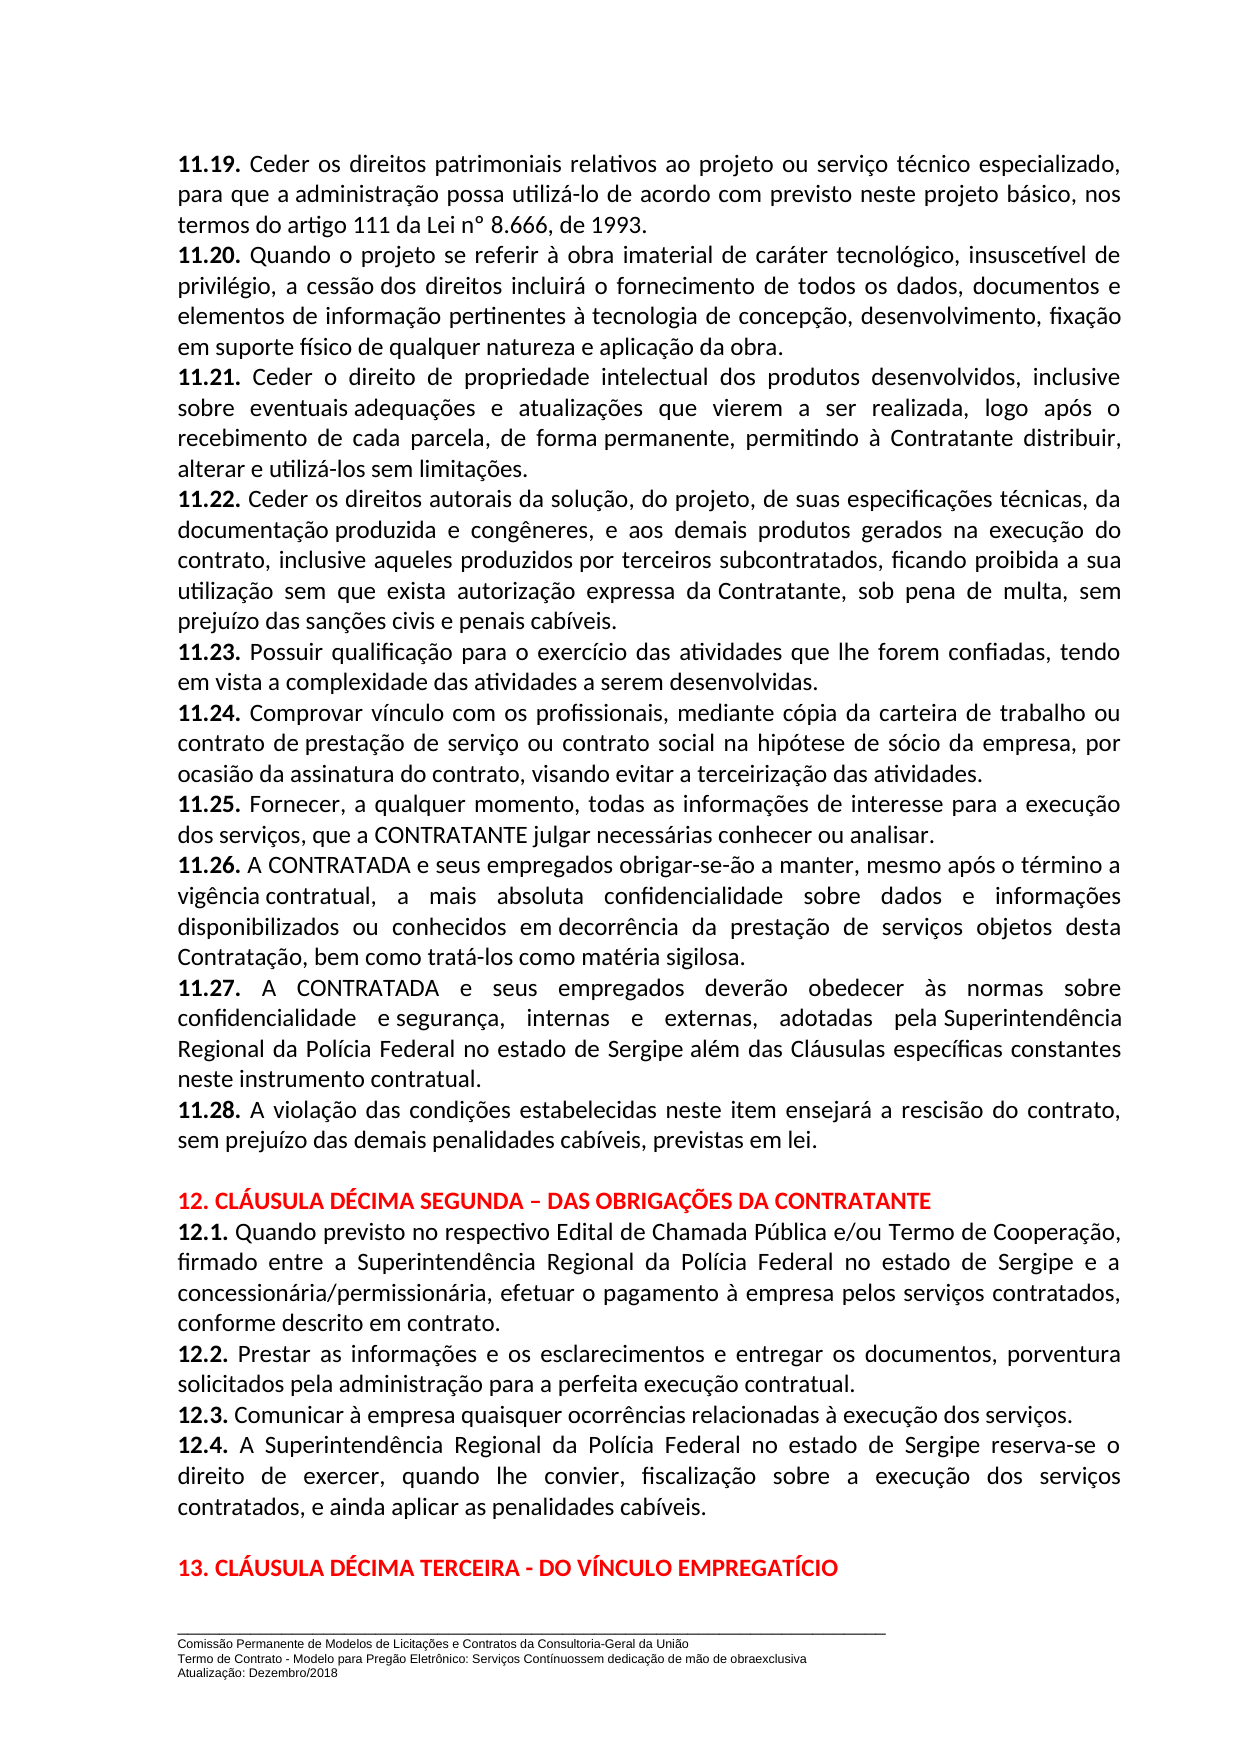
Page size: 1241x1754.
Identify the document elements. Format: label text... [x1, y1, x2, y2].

text 11.27. A CONTRATADA e seus empregados deverão obedecer às normas sobre confidencialidade e segurança, internas e externas, adotadas pela Superintendência Regional da Polícia Federal no estado de Sergipe além das Cláusulas específicas constantes neste instrumento contratual. [177, 972, 1122, 1094]
text 12.4. A Superintendência Regional da Polícia Federal no estado de Sergipe reserva-se o direito de exercer, quando lhe convier, fiscalização sobre a execução dos serviços contratados, e ainda aplicar as penalidades cabíveis. [177, 1429, 1122, 1521]
text 11.25. Fornecer, a qualquer momento, todas as informações de interesse para a execução dos serviços, que a CONTRATANTE julgar necessárias conhecer ou analisar. [177, 789, 1122, 850]
text 11.22. Ceder os direitos autorais da solução, do projeto, de suas especificações técnicas, da documentação produzida e congêneres, e aos demais produtos gerados na execução do contrato, inclusive aqueles produzidos por terceiros subcontratados, ficando proibida a sua utilização sem que exista autorização expressa da Contratante, sob pena de multa, sem prejuízo das sanções civis e penais cabíveis. [177, 483, 1122, 636]
text 11.26. A CONTRATADA e seus empregados obrigar-se-ão a manter, mesmo após o término a vigência contratual, a mais absoluta confidencialidade sobre dados e informações disponibilizados ou conhecidos em decorrência da prestação de serviços objetos desta Contratação, bem como tratá-los como matéria sigilosa. [177, 850, 1122, 972]
text 13. CLÁUSULA DÉCIMA TERCEIRA - DO VÍNCULO EMPREGATÍCIO [177, 1552, 1122, 1582]
text 11.23. Possuir qualificação para o exercício das atividades que lhe forem confiadas, tendo em vista a complexidade das atividades a serem desenvolvidas. [177, 636, 1122, 697]
text 12.3. Comunicar à empresa quaisquer ocorrências relacionadas à execução dos serviços. [177, 1399, 1122, 1429]
text 11.19. Ceder os direitos patrimoniais relativos ao projeto ou serviço técnico especializado, para que a administração possa utilizá-lo de acordo com previsto neste projeto básico, nos termos do artigo 111 da Lei nº 8.666, de 1993. [177, 148, 1122, 239]
text 11.21. Ceder o direito de propriedade intelectual dos produtos desenvolvidos, inclusive sobre eventuais adequações e atualizações que vierem a ser realizada, logo após o recebimento de cada parcela, de forma permanente, permitindo à Contratante distribuir, alterar e utilizá-los sem limitações. [177, 361, 1122, 483]
text 11.20. Quando o projeto se referir à obra imaterial de caráter tecnológico, insuscetível de privilégio, a cessão dos direitos incluirá o fornecimento de todos os dados, documentos e elementos de informação pertinentes à tecnologia de concepção, desenvolvimento, fixação em suporte físico de qualquer natureza e aplicação da obra. [177, 239, 1122, 361]
text 12.2. Prestar as informações e os esclarecimentos e entregar os documentos, porventura solicitados pela administração para a perfeita execução contratual. [177, 1338, 1122, 1399]
text 12.1. Quando previsto no respectivo Edital de Chamada Pública e/ou Termo de Cooperação, firmado entre a Superintendência Regional da Polícia Federal no estado de Sergipe e a concessionária/permissionária, efetuar o pagamento à empresa pelos serviços contratados, conforme descrito em contrato. [177, 1216, 1122, 1338]
text 11.28. A violação das condições estabelecidas neste item ensejará a rescisão do contrato, sem prejuízo das demais penalidades cabíveis, previstas em lei. [177, 1094, 1122, 1155]
text 11.24. Comprovar vínculo com os profissionais, mediante cópia da carteira de trabalho ou contrato de prestação de serviço ou contrato social na hipótese de sócio da empresa, por ocasião da assinatura do contrato, visando evitar a terceirização das atividades. [177, 697, 1122, 789]
text 12. CLÁUSULA DÉCIMA SEGUNDA – DAS OBRIGAÇÕES DA CONTRATANTE [177, 1185, 1122, 1216]
